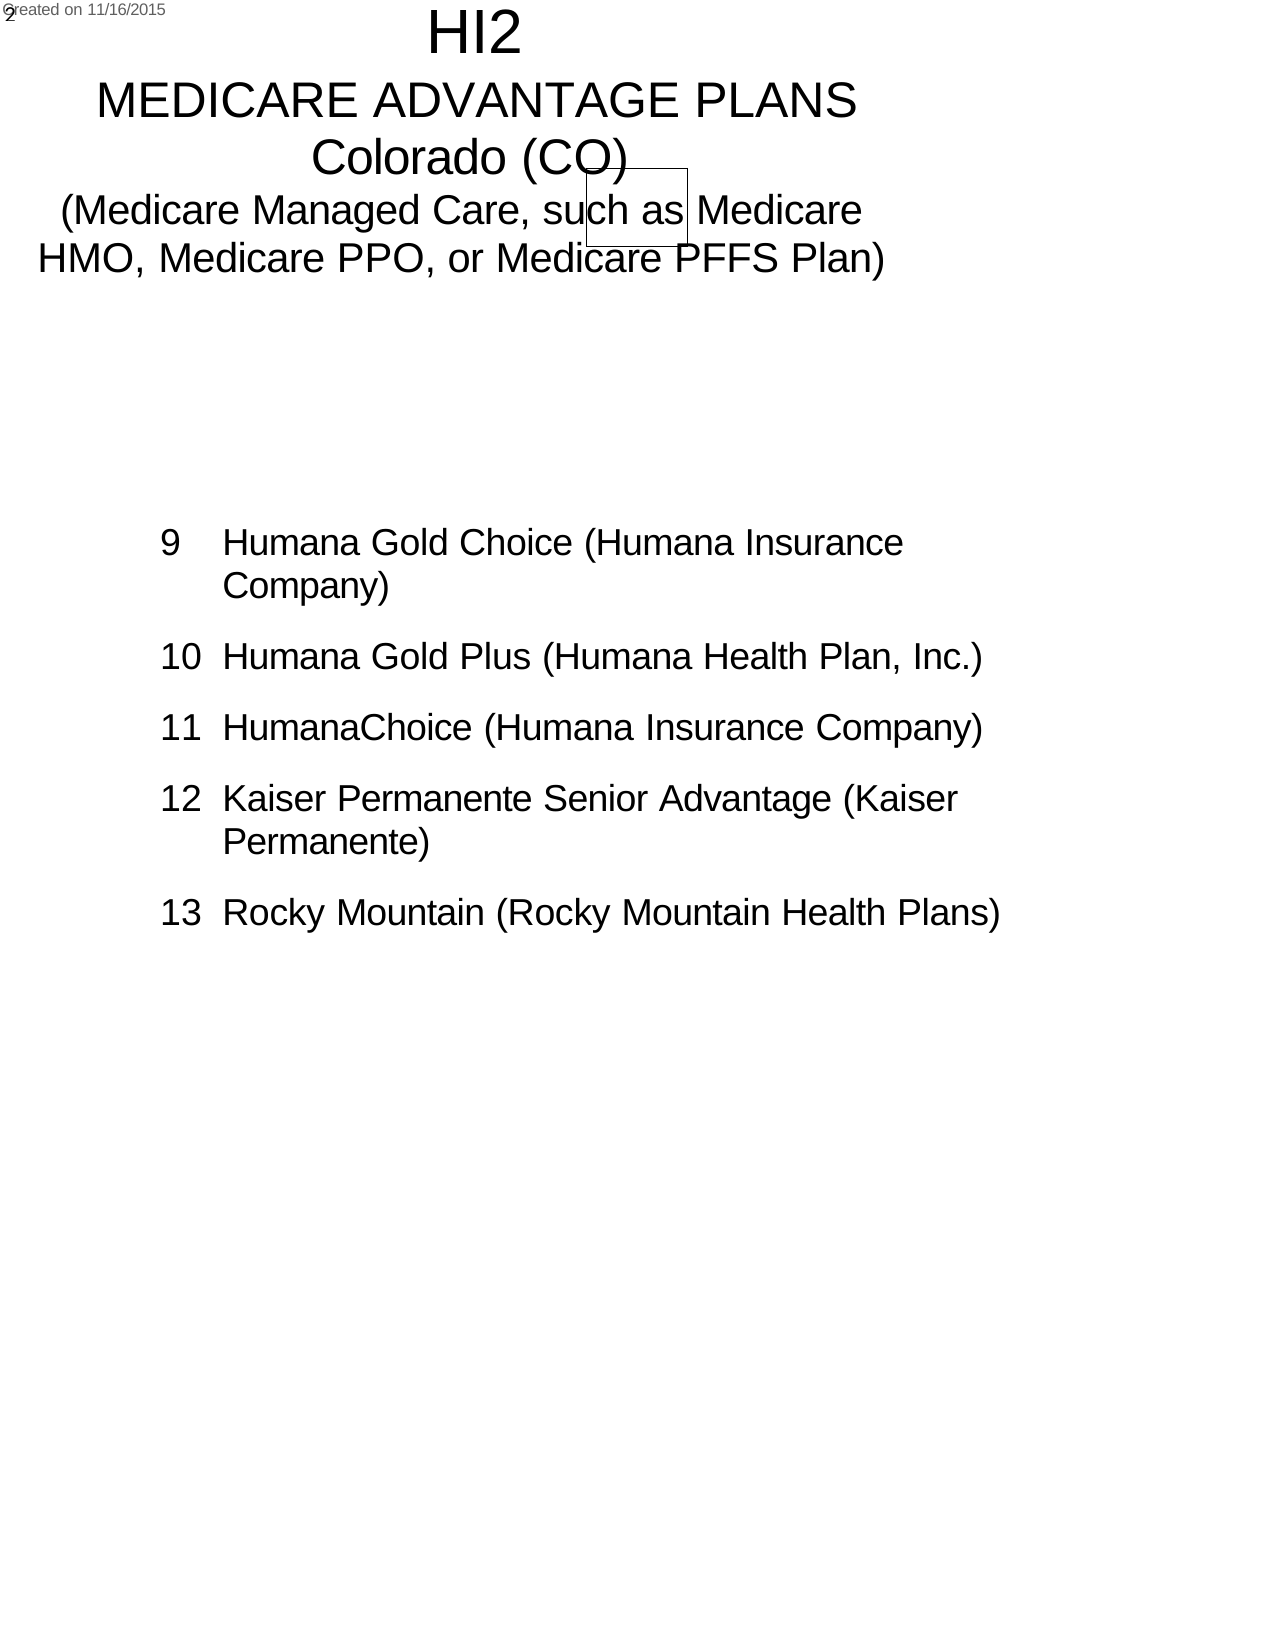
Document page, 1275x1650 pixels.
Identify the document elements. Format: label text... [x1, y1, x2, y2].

list HumanaChoice (Humana Insurance Company) [160, 705, 1167, 748]
list Kaiser Permanente Senior Advantage (Kaiser Permanente) [160, 776, 959, 862]
list Rocky Mountain (Rocky Mountain Health Plans) [160, 890, 1167, 933]
list Humana Gold Plus (Humana Health Plan, Inc.) [160, 634, 1167, 677]
list Humana Gold Choice (Humana Insurance Company) [160, 520, 908, 607]
